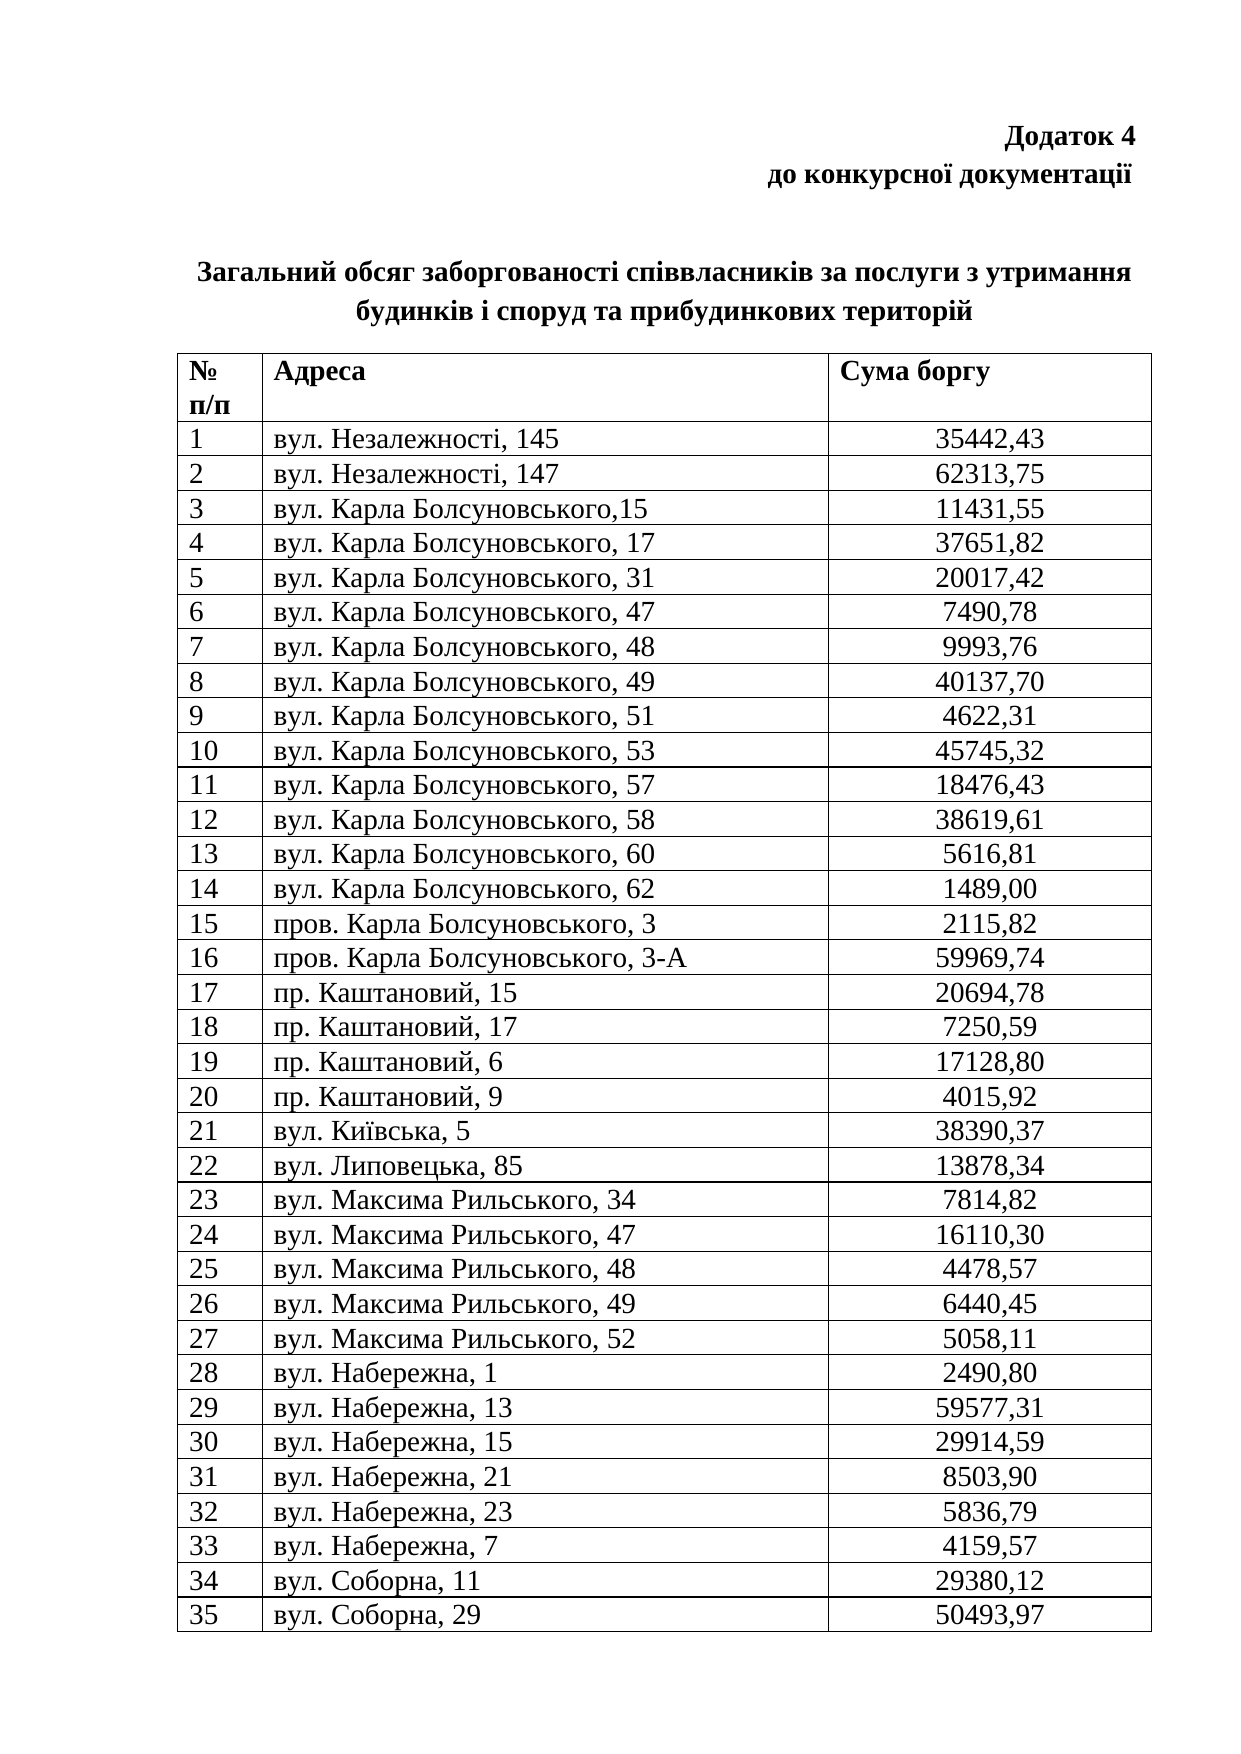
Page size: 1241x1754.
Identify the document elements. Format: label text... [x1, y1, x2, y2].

table_cell 5616,81 [829, 837, 1151, 870]
table_cell 20 [178, 1079, 262, 1112]
table_cell 6440,45 [829, 1286, 1151, 1320]
table_cell вул. Набережна, 1 [263, 1355, 828, 1389]
table_cell 20694,78 [829, 975, 1151, 1008]
table_cell 9993,76 [829, 629, 1151, 663]
table_cell 2115,82 [829, 906, 1151, 939]
table_cell пр. Каштановий, 6 [263, 1044, 828, 1078]
table_cell 25 [178, 1252, 262, 1285]
table_cell 8 [178, 664, 262, 697]
table_cell 17 [178, 975, 262, 1008]
table_cell 18 [178, 1010, 262, 1043]
table_cell 16110,30 [829, 1217, 1151, 1251]
table_cell 7 [178, 629, 262, 663]
text до конкурсної документації [767, 157, 1152, 190]
table_cell 4478,57 [829, 1252, 1151, 1285]
table_cell 30 [178, 1425, 262, 1458]
table_cell 13 [178, 837, 262, 870]
table_cell 33 [178, 1528, 262, 1562]
table_cell 24 [178, 1217, 262, 1251]
table_cell 59969,74 [829, 940, 1151, 974]
table_cell вул. Карла Болсуновського,15 [263, 491, 828, 524]
table_cell 6 [178, 595, 262, 628]
table_cell вул. Набережна, 7 [263, 1528, 828, 1562]
table_cell вул. Соборна, 11 [263, 1563, 828, 1596]
table_cell вул. Максима Рильського, 48 [263, 1252, 828, 1285]
table_cell 35442,43 [829, 422, 1151, 455]
table_cell 4622,31 [829, 698, 1151, 732]
table_cell 7490,78 [829, 595, 1151, 628]
table_cell вул. Максима Рильського, 49 [263, 1286, 828, 1320]
table_cell 17128,80 [829, 1044, 1151, 1078]
table_cell 13878,34 [829, 1148, 1151, 1181]
table_cell 40137,70 [829, 664, 1151, 697]
table_cell 18476,43 [829, 768, 1151, 801]
table_cell 35 [178, 1598, 262, 1631]
table_cell 4 [178, 525, 262, 559]
table_cell 19 [178, 1044, 262, 1078]
table_cell 1489,00 [829, 871, 1151, 905]
table_cell вул. Карла Болсуновського, 51 [263, 698, 828, 732]
table_cell вул. Hезалежності, 145 [263, 422, 828, 455]
table_cell 34 [178, 1563, 262, 1596]
table_cell вул. Карла Болсуновського, 60 [263, 837, 828, 870]
text Загальний обсяг заборгованості співвласників за послуги з утримання будинків і споруд та прибудинкових територій [177, 254, 1152, 327]
table_cell 22 [178, 1148, 262, 1181]
table_cell пр. Каштановий, 15 [263, 975, 828, 1008]
table_cell 2490,80 [829, 1355, 1151, 1389]
table_cell 29 [178, 1390, 262, 1423]
table_cell 29380,12 [829, 1563, 1151, 1596]
table_cell 9 [178, 698, 262, 732]
table_cell вул. Набережна, 13 [263, 1390, 828, 1423]
table_cell 11431,55 [829, 491, 1151, 524]
table_cell вул. Карла Болсуновського, 62 [263, 871, 828, 905]
text Додаток 4 [930, 118, 1152, 152]
table_cell 4159,57 [829, 1528, 1151, 1562]
table_cell 37651,82 [829, 525, 1151, 559]
table_cell 11 [178, 768, 262, 801]
table_cell 32 [178, 1494, 262, 1527]
table_cell 38619,61 [829, 802, 1151, 836]
table_cell 1 [178, 422, 262, 455]
table_cell вул. Hезалежності, 147 [263, 456, 828, 490]
table_cell вул. Карла Болсуновського, 47 [263, 595, 828, 628]
table_cell вул. Карла Болсуновського, 57 [263, 768, 828, 801]
table_cell 38390,37 [829, 1113, 1151, 1147]
table_cell вул. Карла Болсуновського, 53 [263, 733, 828, 766]
table_header Сума боргу [829, 354, 1151, 421]
table_cell 7250,59 [829, 1010, 1151, 1043]
table_cell 23 [178, 1183, 262, 1216]
table_cell 8503,90 [829, 1459, 1151, 1493]
table_cell 2 [178, 456, 262, 490]
table_cell 14 [178, 871, 262, 905]
table_cell 50493,97 [829, 1598, 1151, 1631]
table_cell вул. Максима Рильського, 52 [263, 1321, 828, 1354]
table_cell вул. Карла Болсуновського, 31 [263, 560, 828, 593]
table_cell 27 [178, 1321, 262, 1354]
table_cell вул. Липовецька, 85 [263, 1148, 828, 1181]
table_cell 5 [178, 560, 262, 593]
table_cell 12 [178, 802, 262, 836]
table_cell вул. Соборна, 29 [263, 1598, 828, 1631]
table_cell 15 [178, 906, 262, 939]
table_cell вул. Максима Рильського, 47 [263, 1217, 828, 1251]
table_cell 59577,31 [829, 1390, 1151, 1423]
table_cell 45745,32 [829, 733, 1151, 766]
table_cell 3 [178, 491, 262, 524]
table_cell 4015,92 [829, 1079, 1151, 1112]
table_cell вул. Набережна, 23 [263, 1494, 828, 1527]
table_cell 7814,82 [829, 1183, 1151, 1216]
table_cell пров. Карла Болсуновського, 3-А [263, 940, 828, 974]
table_cell пров. Карла Болсуновського, 3 [263, 906, 828, 939]
table_cell 10 [178, 733, 262, 766]
table_cell 62313,75 [829, 456, 1151, 490]
table_cell 21 [178, 1113, 262, 1147]
table_cell вул. Максима Рильського, 34 [263, 1183, 828, 1216]
table_cell вул. Карла Болсуновського, 17 [263, 525, 828, 559]
table_cell 5836,79 [829, 1494, 1151, 1527]
table_cell вул. Набережна, 15 [263, 1425, 828, 1458]
table_cell 28 [178, 1355, 262, 1389]
table_cell пр. Каштановий, 17 [263, 1010, 828, 1043]
table_header Адреса [263, 354, 828, 421]
table_header № п/п [178, 354, 262, 421]
table_cell вул. Карла Болсуновського, 48 [263, 629, 828, 663]
table_cell 16 [178, 940, 262, 974]
table_cell 20017,42 [829, 560, 1151, 593]
table_cell 31 [178, 1459, 262, 1493]
table_cell 26 [178, 1286, 262, 1320]
table_cell пр. Каштановий, 9 [263, 1079, 828, 1112]
table_cell вул. Карла Болсуновського, 58 [263, 802, 828, 836]
table_cell 5058,11 [829, 1321, 1151, 1354]
table_cell вул. Карла Болсуновського, 49 [263, 664, 828, 697]
table_cell 29914,59 [829, 1425, 1151, 1458]
table_cell вул. Набережна, 21 [263, 1459, 828, 1493]
table_cell вул. Київська, 5 [263, 1113, 828, 1147]
